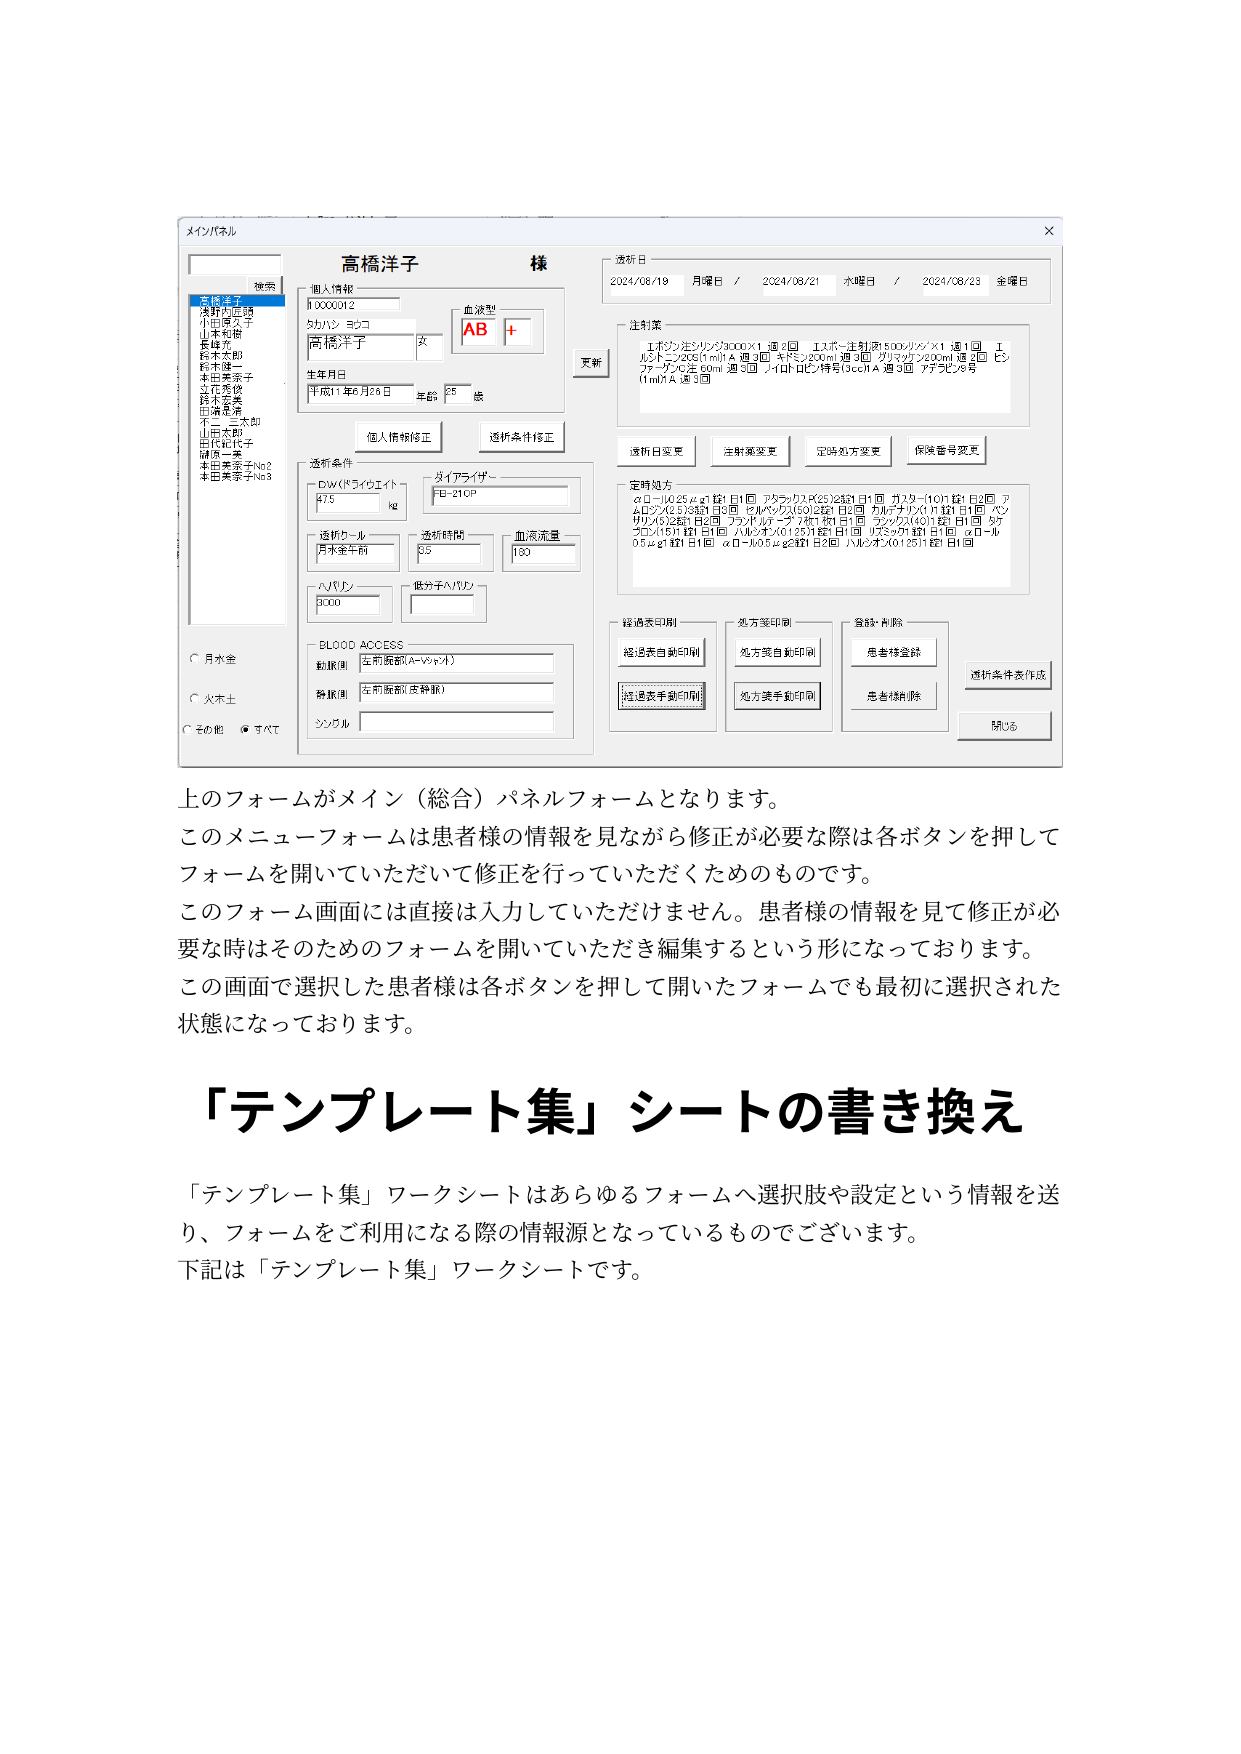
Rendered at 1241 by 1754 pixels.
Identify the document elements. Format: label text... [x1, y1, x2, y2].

text 上のフォームがメイン（総合）パネルフォームとなります。 [177, 779, 1063, 817]
text 下記は「テンプレート集」ワークシートです。 [177, 1250, 1063, 1288]
subtitle 「テンプレート集」シートの書き換え [177, 1071, 1063, 1146]
text このメニューフォームは患者様の情報を見ながら修正が必要な際は各ボタンを押してフォームを開いていただいて修正を行っていただくためのものです。 [177, 817, 1063, 892]
text このフォーム画面には直接は入力していただけません。患者様の情報を見て修正が必要な時はそのためのフォームを開いていただき編集するという形になっております。 [177, 892, 1063, 967]
text この画面で選択した患者様は各ボタンを押して開いたフォームでも最初に選択された状態になっております。 [177, 967, 1063, 1042]
text 「テンプレート集」ワークシートはあらゆるフォームへ選択肢や設定という情報を送り、フォームをご利用になる際の情報源となっているものでございます。 [177, 1175, 1063, 1250]
picture [177, 216, 1063, 768]
